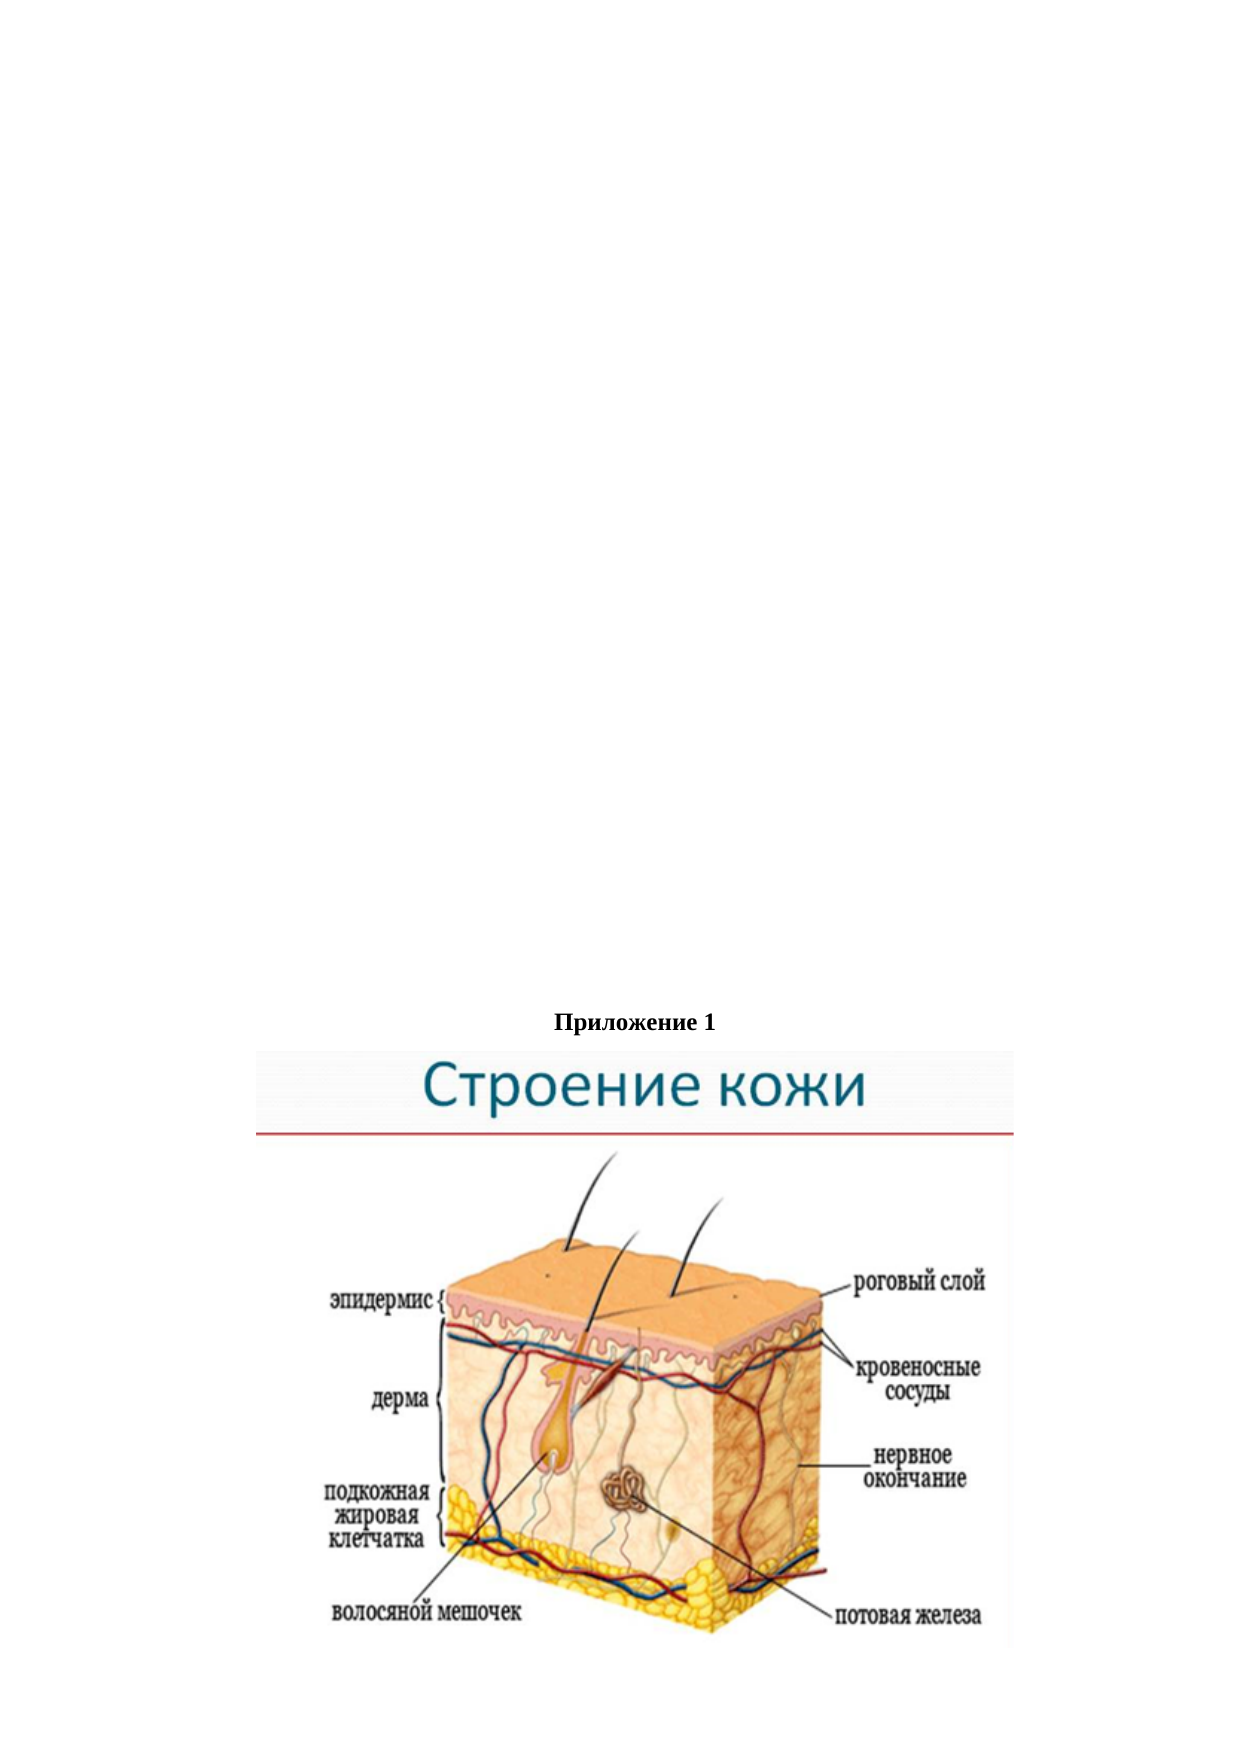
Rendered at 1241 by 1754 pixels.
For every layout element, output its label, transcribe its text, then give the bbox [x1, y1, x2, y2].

text Приложение 1 [104, 1007, 1165, 1036]
picture [256, 1051, 1014, 1648]
